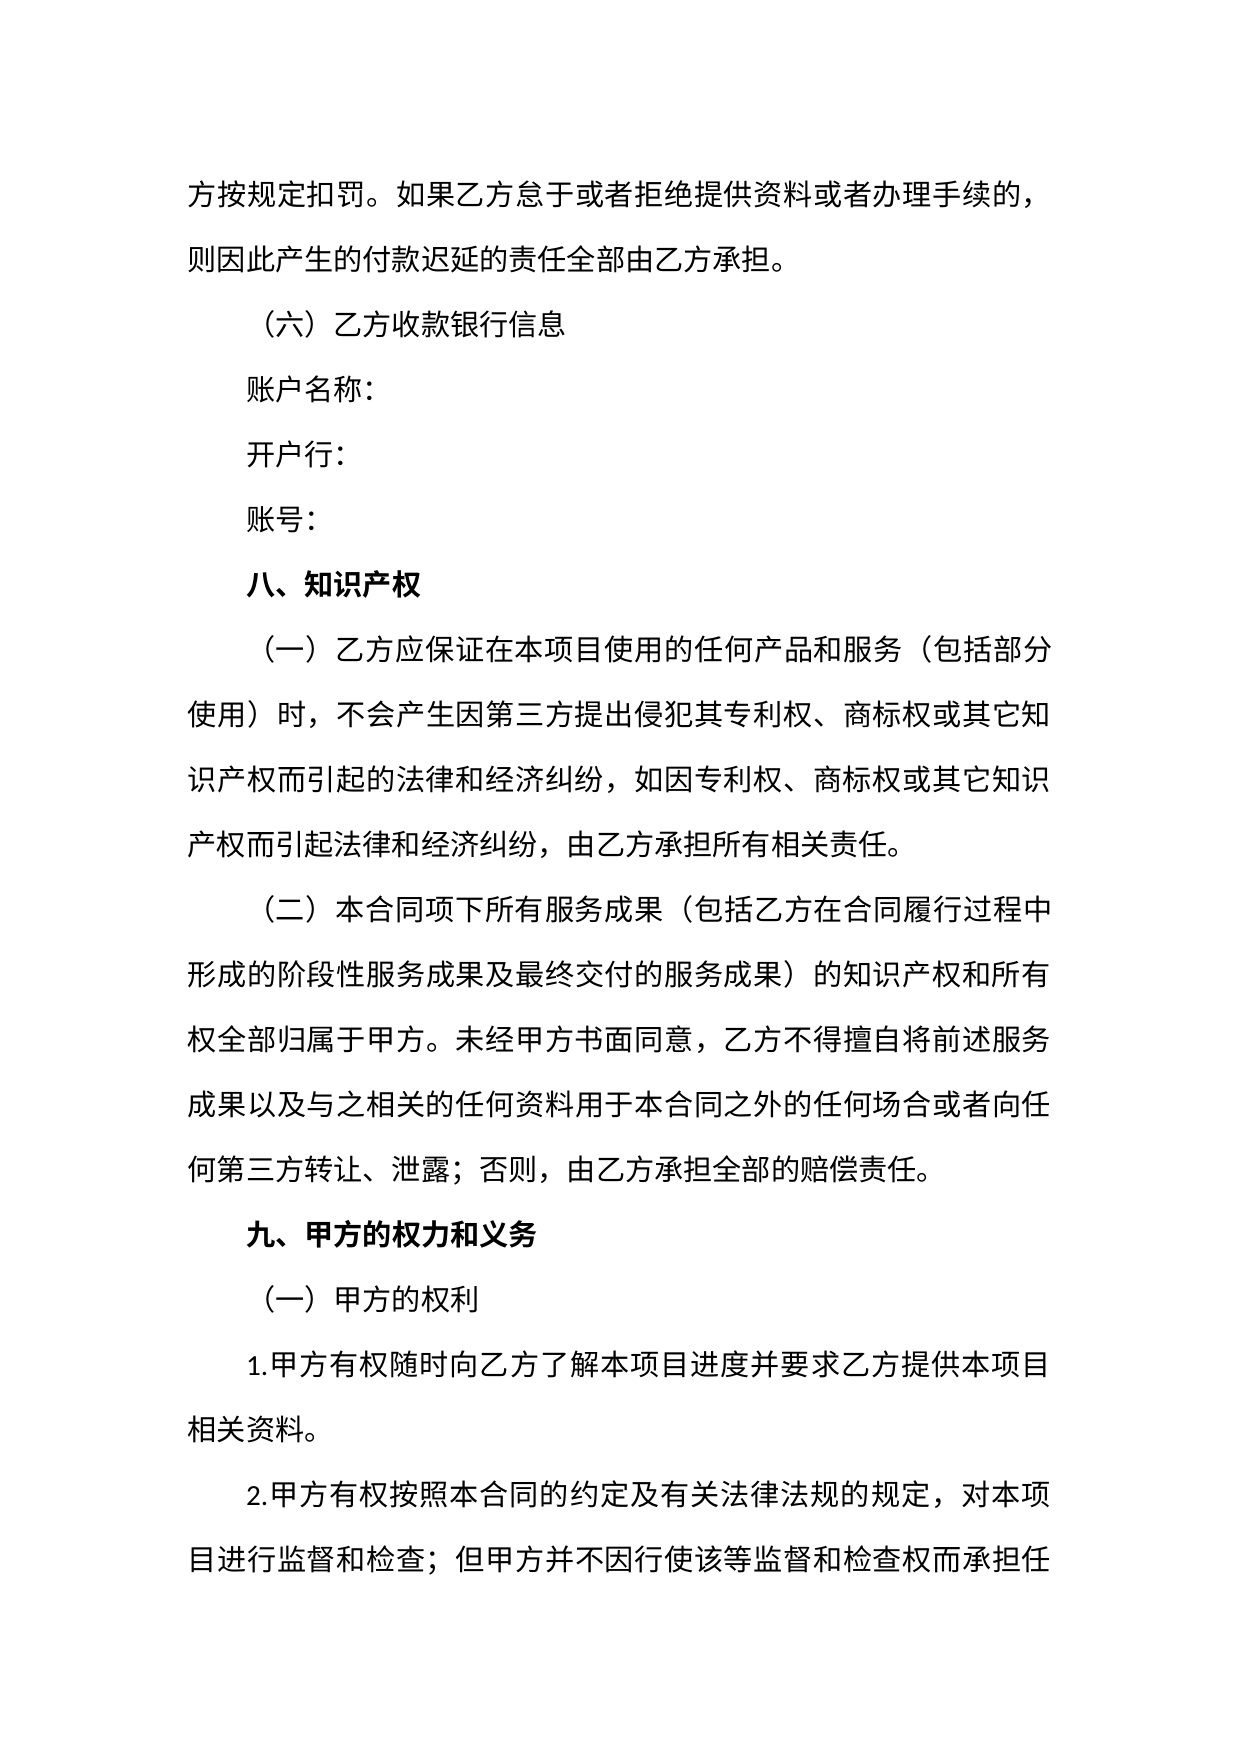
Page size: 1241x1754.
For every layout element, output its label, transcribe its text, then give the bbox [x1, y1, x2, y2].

text （一）乙方应保证在本项目使用的任何产品和服务（包括部分使用）时，不会产生因第三方提出侵犯其专利权、商标权或其它知识产权而引起的法律和经济纠纷，如因专利权、商标权或其它知识产权而引起法律和经济纠纷，由乙方承担所有相关责任。 [187, 617, 1053, 877]
text 账号： [187, 487, 1053, 552]
text 开户行： [187, 422, 1053, 487]
text 八、知识产权 [187, 552, 1053, 617]
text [187, 1462, 1053, 1592]
text 账户名称： [187, 357, 1053, 422]
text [187, 162, 1053, 292]
text 九、甲方的权力和义务 [187, 1202, 1053, 1267]
text （一）甲方的权利 [187, 1267, 1053, 1332]
text （六）乙方收款银行信息 [187, 292, 1053, 357]
text 1.甲方有权随时向乙方了解本项目进度并要求乙方提供本项目相关资料。 [187, 1332, 1053, 1462]
text （二）本合同项下所有服务成果（包括乙方在合同履行过程中形成的阶段性服务成果及最终交付的服务成果）的知识产权和所有权全部归属于甲方。未经甲方书面同意，乙方不得擅自将前述服务成果以及与之相关的任何资料用于本合同之外的任何场合或者向任何第三方转让、泄露；否则，由乙方承担全部的赔偿责任。 [187, 877, 1053, 1202]
